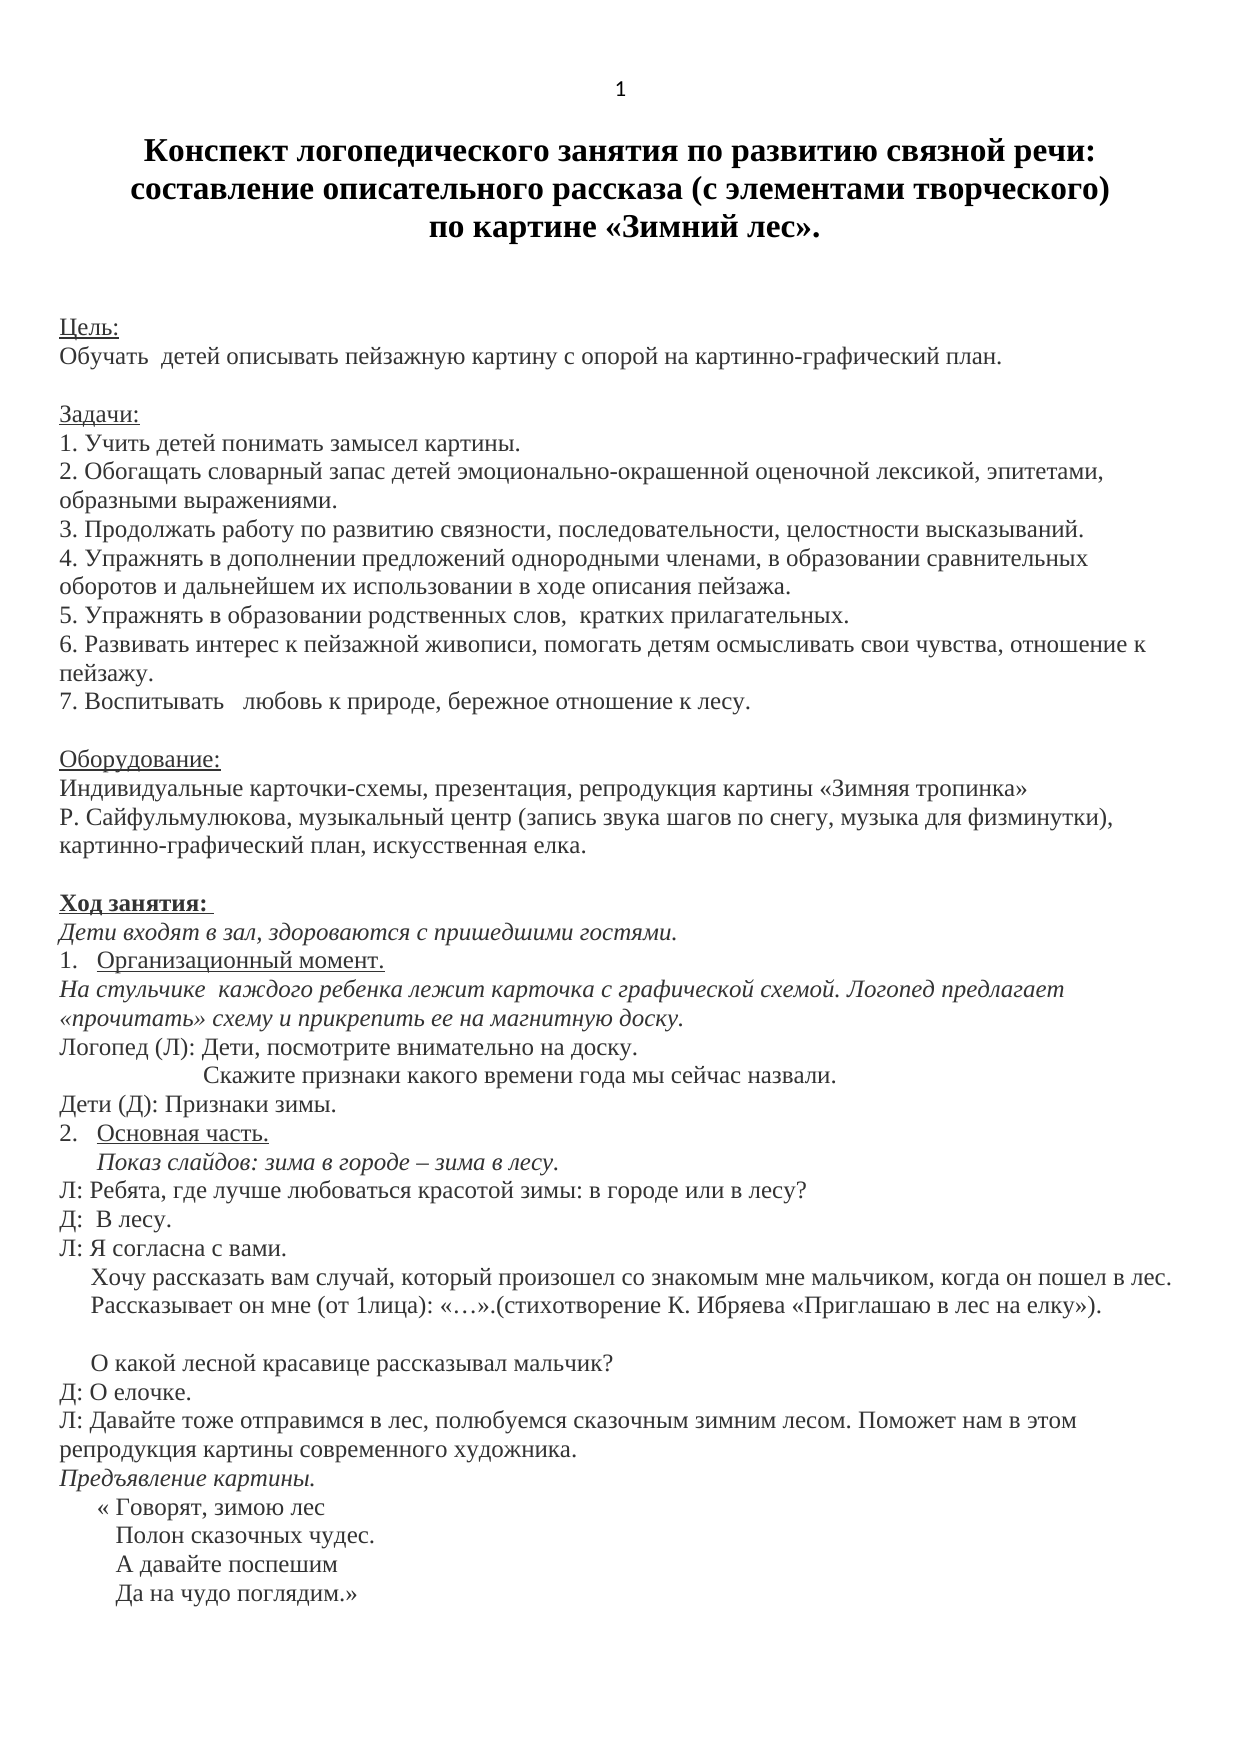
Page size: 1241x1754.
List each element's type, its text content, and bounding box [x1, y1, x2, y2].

list Показ слайдов: зима в городе – зима в лесу. [97, 1147, 1181, 1176]
text Ход занятия: [59, 888, 1181, 917]
text по картине «Зимний лес». [59, 206, 1181, 245]
text Цель: Обучать детей описывать пейзажную картину с опорой на картинно-графический план. [59, 312, 1181, 370]
text Д: В лесу. [59, 1204, 1181, 1233]
text Дети (Д): Признаки зимы. [59, 1089, 1181, 1118]
text О какой лесной красавице рассказывал мальчик? [59, 1348, 1181, 1377]
text Л: Ребята, где лучше любоваться красотой зимы: в городе или в лесу? [59, 1176, 1181, 1204]
text Конспект логопедического занятия по развитию связной речи: [59, 130, 1181, 168]
text Хочу рассказать вам случай, который произошел со знакомым мне мальчиком, когда он пошел в лес. [59, 1262, 1181, 1291]
text Л: Давайте тоже отправимся в лес, полюбуемся сказочным зимним лесом. Поможет нам в этом репродукция картины современного художника. [59, 1406, 1181, 1463]
text На стульчике каждого ребенка лежит карточка с графической схемой. Логопед предлагает [59, 974, 1181, 1003]
text «прочитать» схему и прикрепить ее на магнитную доску. [59, 1003, 1181, 1032]
text Да на чудо поглядим.» [59, 1578, 1181, 1607]
text Полон сказочных чудес. [59, 1521, 1181, 1549]
text Задачи: 1. Учить детей понимать замысел картины. 2. Обогащать словарный запас детей эмоционально-окрашенной оценочной лексикой, эпитетами, образными выражениями. 3. Продолжать работу по развитию связности, последовательности, целостности высказываний. 4. Упражнять в дополнении предложений однородными членами, в образовании сравнительных оборотов и дальнейшем их использовании в ходе описания пейзажа. 5. Упражнять в образовании родственных слов, кратких прилагательных. 6. Развивать интерес к пейзажной живописи, помогать детям осмысливать свои чувства, отношение к пейзажу. 7. Воспитывать любовь к природе, бережное отношение к лесу. [59, 399, 1181, 715]
text « Говорят, зимою лес [59, 1492, 1181, 1521]
text Рассказывает он мне (от 1лица): «…».(стихотворение К. Ибряева «Приглашаю в лес на елку»). [59, 1291, 1181, 1319]
text Оборудование: [59, 744, 1181, 773]
list Основная часть. [59, 1118, 1181, 1147]
text Логопед (Л): Дети, посмотрите внимательно на доску. [59, 1032, 1181, 1061]
text Индивидуальные карточки-схемы, презентация, репродукция картины «Зимняя тропинка» [59, 773, 1181, 802]
text А давайте поспешим [59, 1549, 1181, 1578]
list Скажите признаки какого времени года мы сейчас назвали. [134, 1061, 1181, 1089]
text Предъявление картины. [59, 1463, 1181, 1492]
list Организационный момент. [59, 946, 1181, 974]
text Д: О елочке. [59, 1377, 1181, 1406]
text Дети входят в зал, здороваются с пришедшими гостями. [59, 917, 1181, 946]
text Л: Я согласна с вами. [59, 1233, 1181, 1262]
text составление описательного рассказа (с элементами творческого) [59, 168, 1181, 206]
text Р. Сайфульмулюкова, музыкальный центр (запись звука шагов по снегу, музыка для физминутки), картинно-графический план, искусственная елка. [59, 802, 1181, 859]
